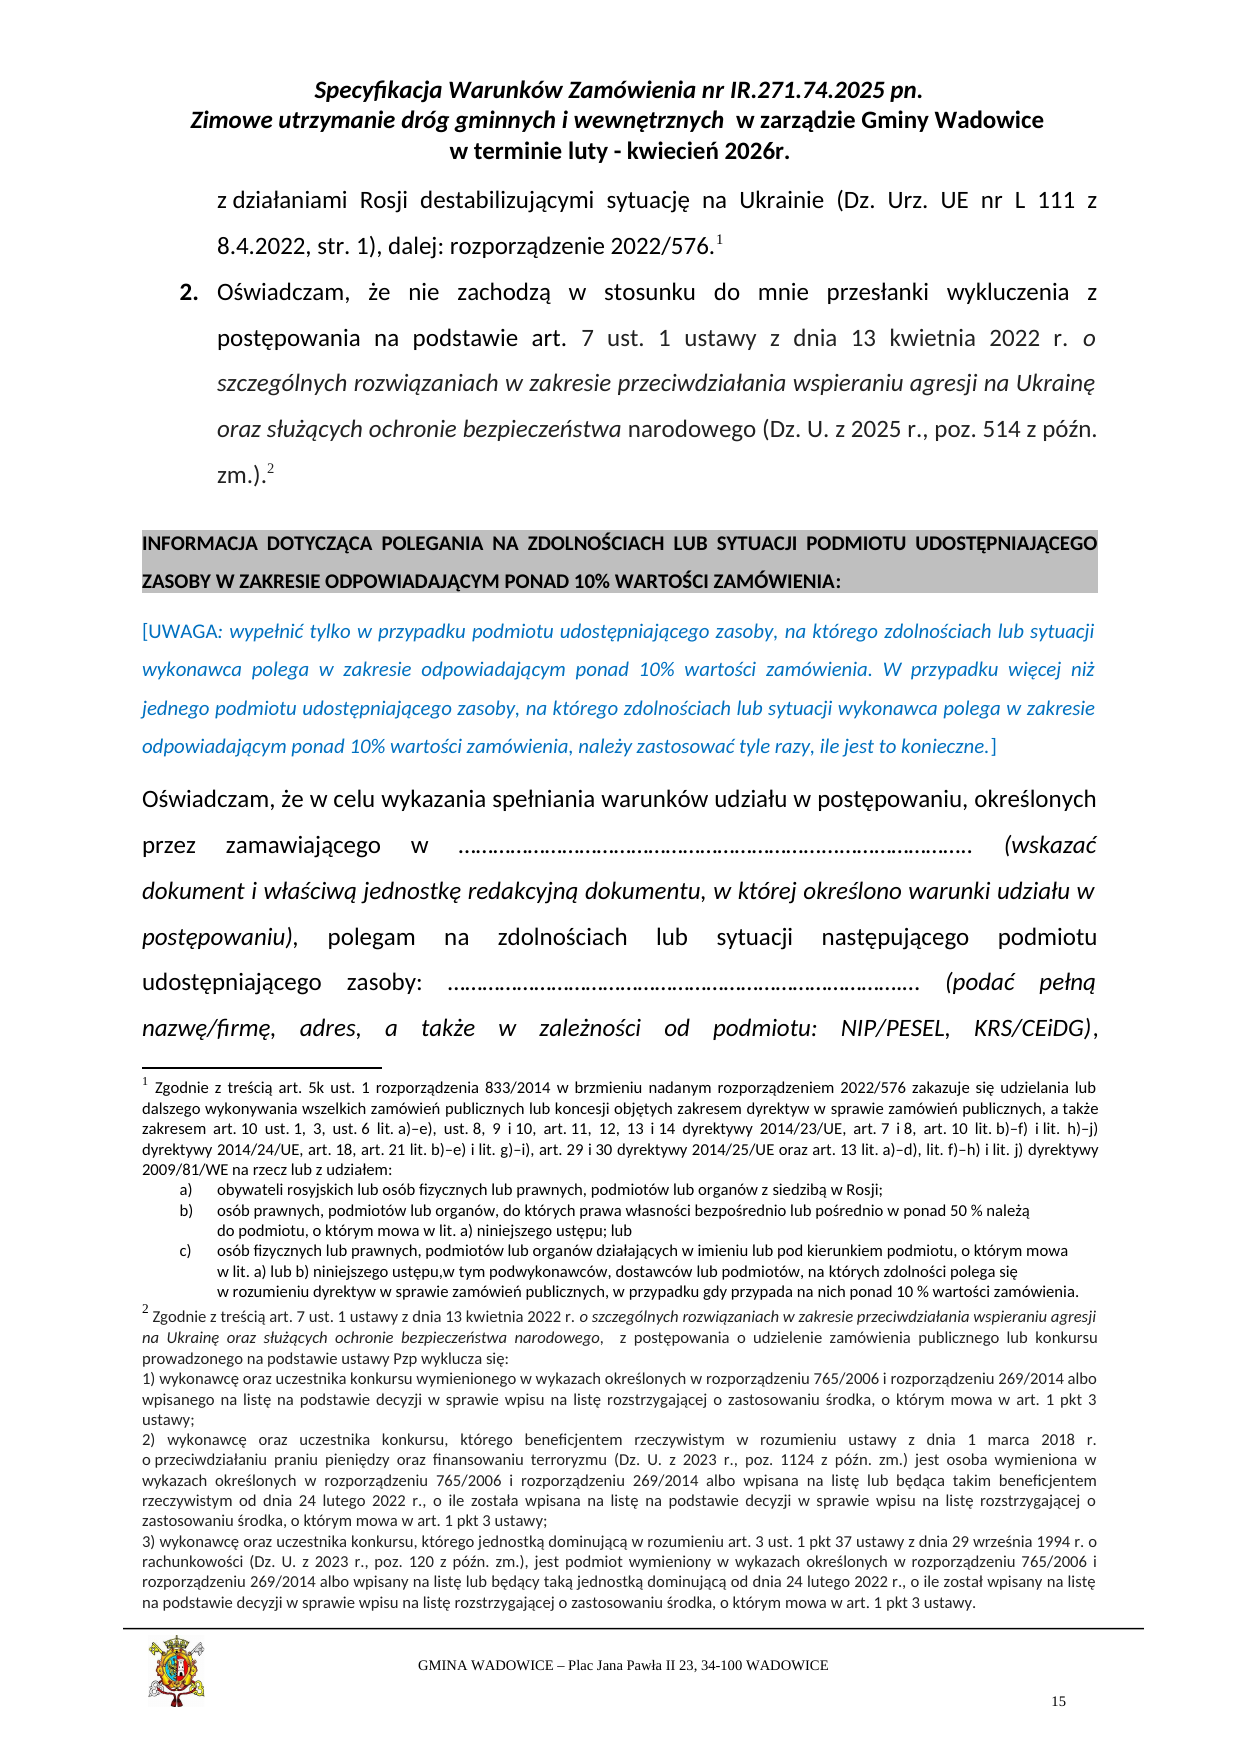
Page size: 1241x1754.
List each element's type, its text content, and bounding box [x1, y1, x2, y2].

list Oświadczam, że nie zachodzą w stosunku do mnie przesłanki wykluczenia z postępowania na podstawie art. 7 ust. 1 ustawy z dnia 13 kwietnia 2022 r. o szczególnych rozwiązaniach w zakresie przeciwdziałania wspieraniu agresji na Ukrainę oraz służących ochronie bezpieczeństwa narodowego (Dz. U. z 2025 r., poz. 514 z późn. zm.). [179, 276, 1098, 489]
text INFORMACJA DOTYCZĄCA POLEGANIA NA ZDOLNOŚCIACH LUB SYTUACJI PODMIOTU UDOSTĘPNIAJĄCEGO ZASOBY W ZAKRESIE ODPOWIADAJĄCYM PONAD 10% WARTOŚCI ZAMÓWIENIA: [142, 530, 1098, 593]
text Oświadczam, że w celu wykazania spełniania warunków udziału w postępowaniu, określonych przez zamawiającego w ………………………………………………………...………………….. (wskazać dokument i właściwą jednostkę redakcyjną dokumentu, w której określono warunki udziału w postępowaniu), polegam na zdolnościach lub sytuacji następującego podmiotu udostępniającego zasoby: …………………………………………………………………….… (podać pełną nazwę/firmę, adres, a także w zależności od podmiotu: NIP/PESEL, KRS/CEiDG), w następującym zakresie: ………………………………………………… (określić odpowiedni zakres udostępnianych zasobów dla wskazanego podmiotu), co odpowiada ponad 10% wartości przedmiotowego zamówienia. [142, 783, 1098, 1043]
text [UWAGA: wypełnić tylko w przypadku podmiotu udostępniającego zasoby, na którego zdolnościach lub sytuacji wykonawca polega w zakresie odpowiadającym ponad 10% wartości zamówienia. W przypadku więcej niż jednego podmiotu udostępniającego zasoby, na którego zdolnościach lub sytuacji wykonawca polega w zakresie odpowiadającym ponad 10% wartości zamówienia, należy zastosować tyle razy, ile jest to konieczne.] [142, 618, 1098, 758]
picture [148, 1635, 205, 1707]
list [179, 184, 1098, 261]
